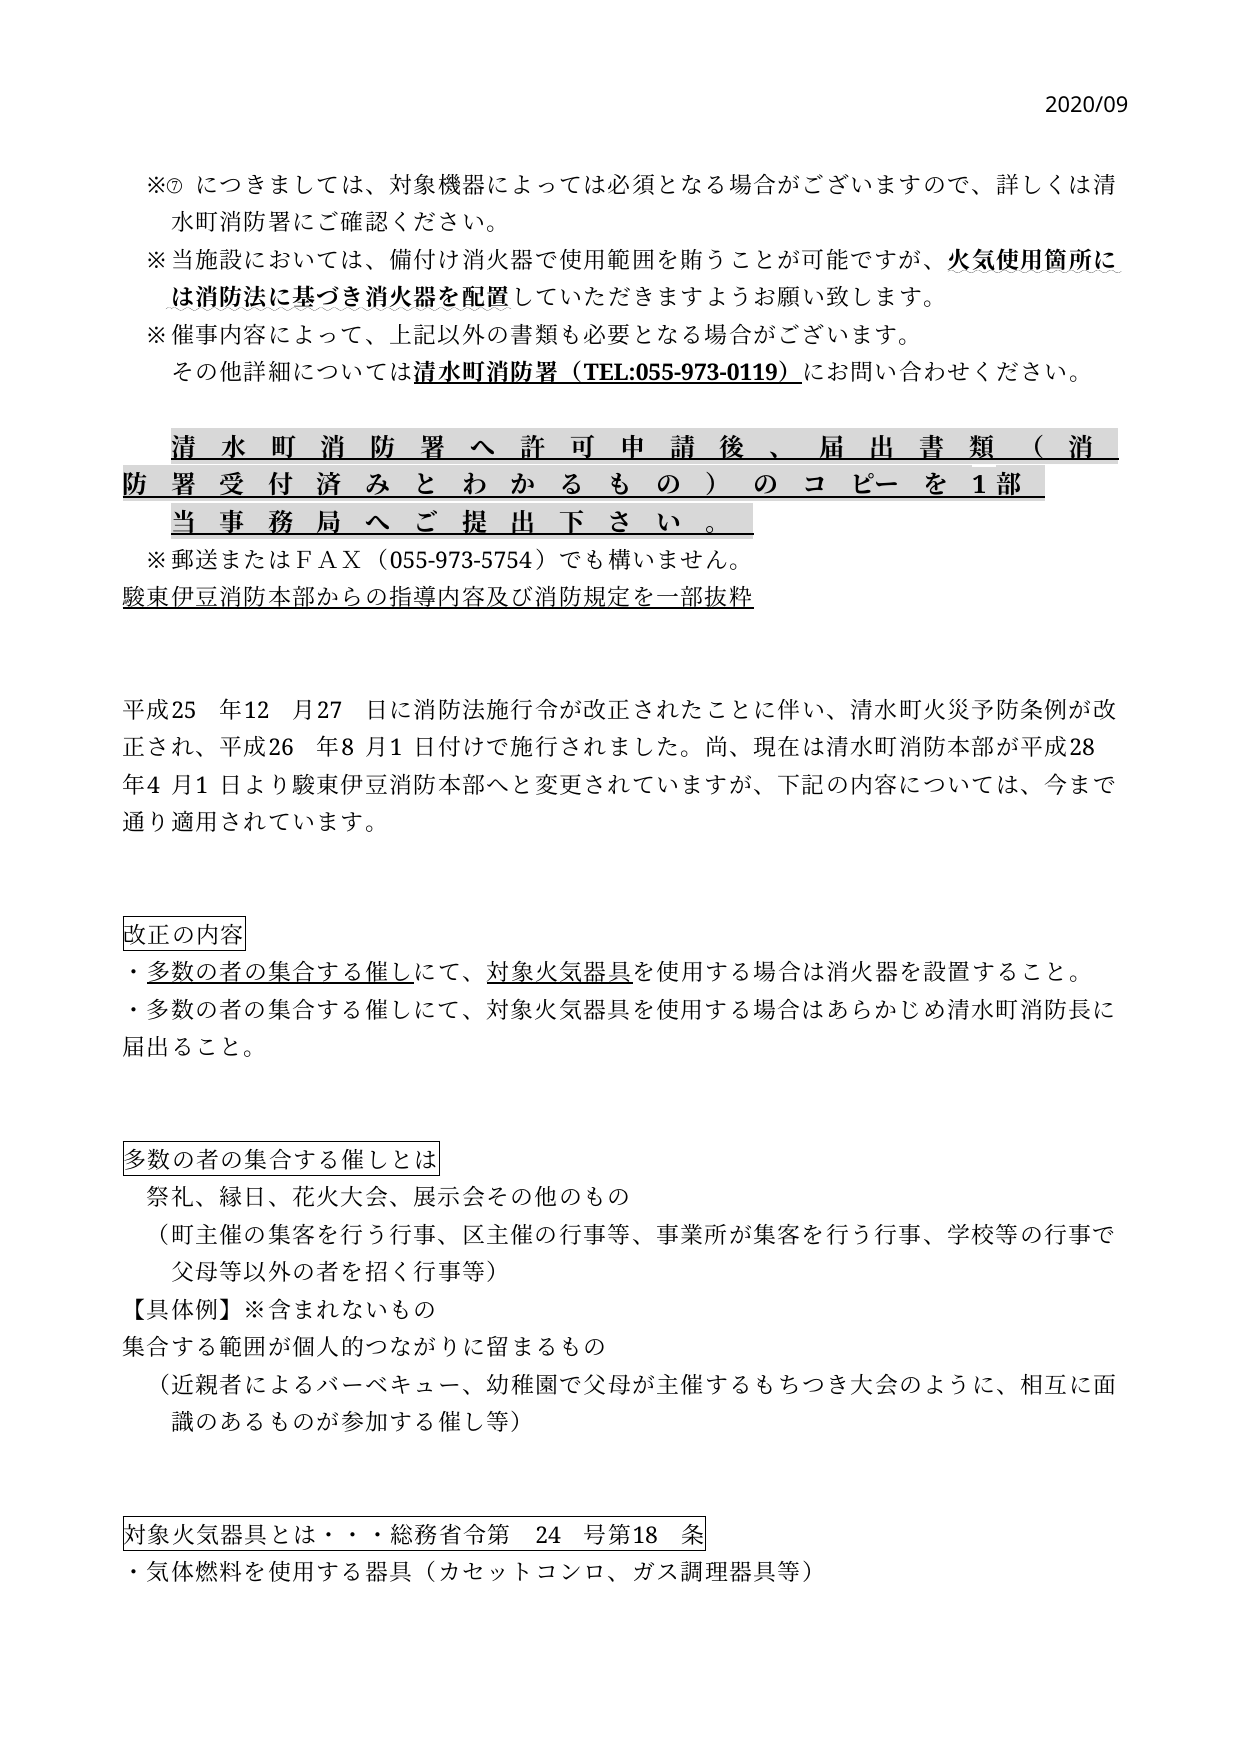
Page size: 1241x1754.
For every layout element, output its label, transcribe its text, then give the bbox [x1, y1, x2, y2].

text その他詳細については清水町消防署（TEL:055-973-0119）にお問い合わせください。 [122, 352, 1118, 389]
text 祭礼、縁日、花火大会、展示会その他のもの [122, 1177, 1118, 1214]
text 対象火気器具とは・・・総務省令第24号第18条 [122, 1514, 1118, 1552]
text 多数の者の集合する催しとは [122, 1139, 1118, 1177]
text 駿東伊豆消防本部からの指導内容及び消防規定を一部抜粋 [122, 577, 1118, 614]
text 当事務局へご提出下さい。 [122, 502, 1118, 539]
text （町主催の集客を行う行事、区主催の行事等、事業所が集客を行う行事、学校等の行事で父母等以外の者を招く行事等） [122, 1214, 1118, 1289]
text ・多数の者の集合する催しにて、対象火気器具を使用する場合は消火器を設置すること。 [122, 952, 1118, 989]
text 改正の内容 [122, 914, 1118, 952]
text ・多数の者の集合する催しにて、対象火気器具を使用する場合はあらかじめ清水町消防長に届出ること。 [122, 989, 1118, 1064]
text ・気体燃料を使用する器具（カセットコンロ、ガス調理器具等） [122, 1552, 1118, 1589]
text ※当施設においては、備付け消火器で使用範囲を賄うことが可能ですが、火気使用箇所には消防法に基づき消火器を配置していただきますようお願い致します。 [144, 239, 1118, 314]
text ※催事内容によって、上記以外の書類も必要となる場合がございます。 [122, 314, 1118, 352]
text ※郵送またはＦＡＸ（055-973-5754）でも構いません。 [122, 539, 1118, 577]
text ※⑦につきましては、対象機器によっては必須となる場合がございますので、詳しくは清水町消防署にご確認ください。 [144, 164, 1118, 239]
text 平成25年12月27日に消防法施行令が改正されたことに伴い、清水町火災予防条例が改正され、平成26年8月1日付けで施行されました。尚、現在は清水町消防本部が平成28年4月1日より駿東伊豆消防本部へと変更されていますが、下記の内容については、今まで通り適用されています。 [122, 689, 1118, 839]
text （近親者によるバーベキュー、幼稚園で父母が主催するもちつき大会のように、相互に面識のあるものが参加する催し等） [144, 1364, 1118, 1439]
text 【具体例】※含まれないもの [122, 1289, 1118, 1327]
text 清水町消防署へ許可申請後、届出書類（消防署受付済みとわかるもの）のコピーを1部 [122, 427, 1118, 502]
text 集合する範囲が個人的つながりに留まるもの [122, 1327, 1118, 1364]
